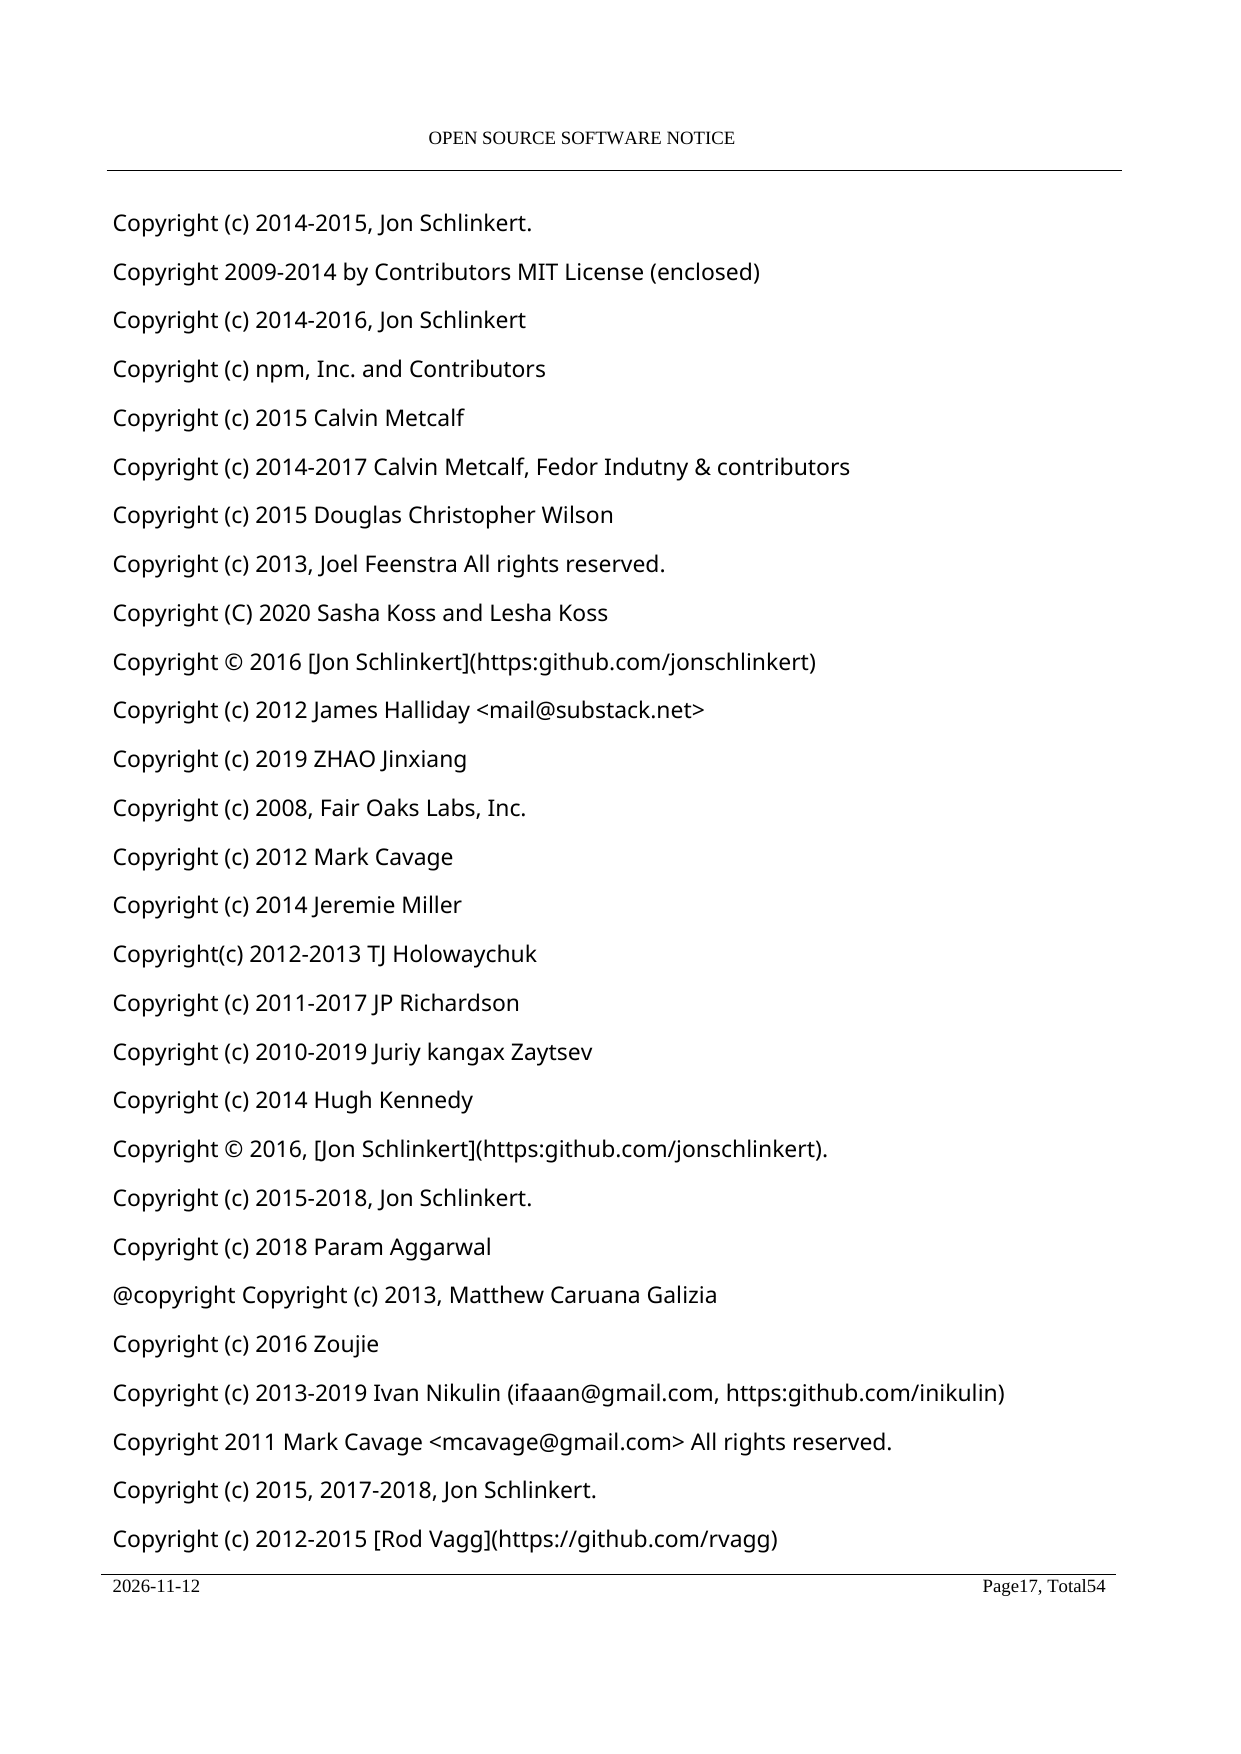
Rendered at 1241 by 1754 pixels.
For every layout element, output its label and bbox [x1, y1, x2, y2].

text [112, 206, 1128, 1555]
